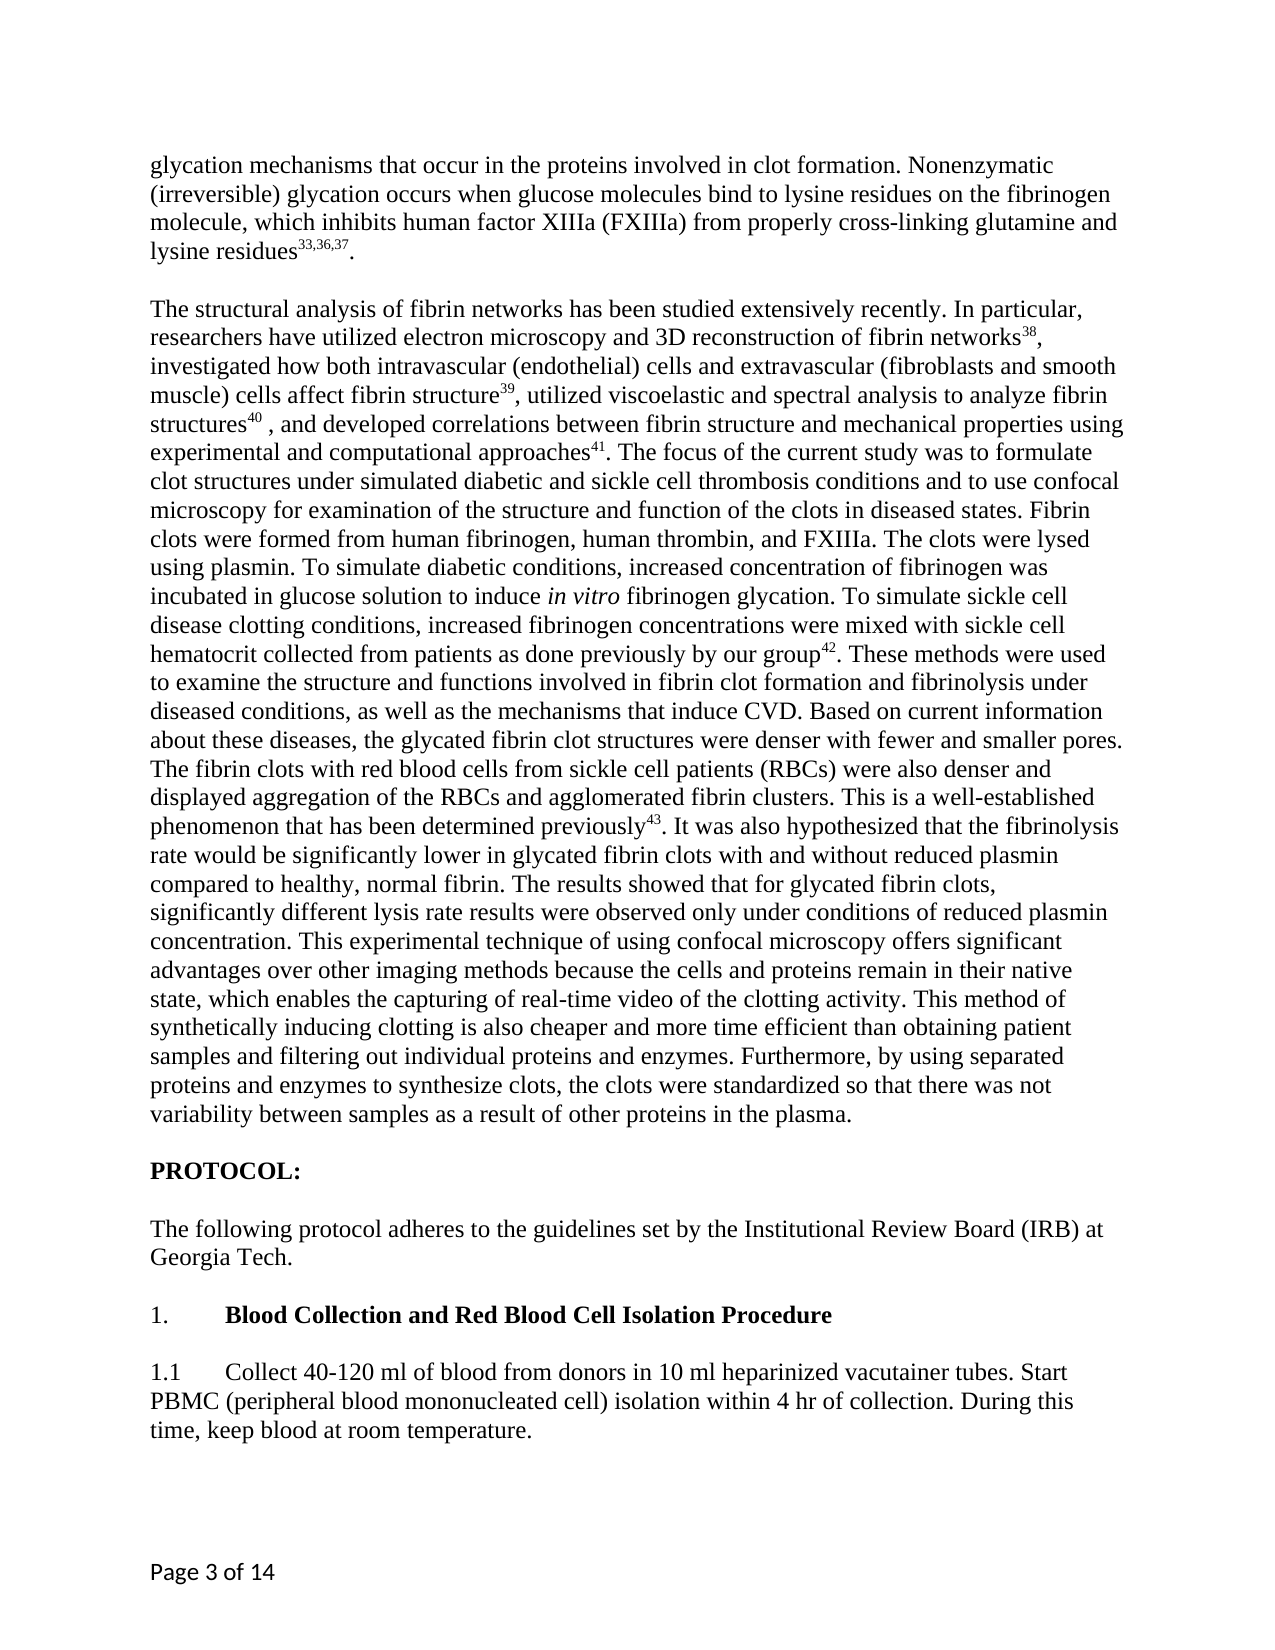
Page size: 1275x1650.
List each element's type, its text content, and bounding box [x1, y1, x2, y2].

text The following protocol adheres to the guidelines set by the Institutional Review Board (IRB) at Georgia Tech. [150, 1214, 1125, 1271]
text The structural analysis of fibrin networks has been studied extensively recently. In particular, researchers have utilized electron microscopy and 3D reconstruction of fibrin networks38, investigated how both intravascular (endothelial) cells and extravascular (fibroblasts and smooth muscle) cells affect fibrin structure39, utilized viscoelastic and spectral analysis to analyze fibrin structures40 , and developed correlations between fibrin structure and mechanical properties using experimental and computational approaches41. The focus of the current study was to formulate clot structures under simulated diabetic and sickle cell thrombosis conditions and to use confocal microscopy for examination of the structure and function of the clots in diseased states. Fibrin clots were formed from human fibrinogen, human thrombin, and FXIIIa. The clots were lysed using plasmin. To simulate diabetic conditions, increased concentration of fibrinogen was incubated in glucose solution to induce in vitro fibrinogen glycation. To simulate sickle cell disease clotting conditions, increased fibrinogen concentrations were mixed with sickle cell hematocrit collected from patients as done previously by our group42. These methods were used to examine the structure and functions involved in fibrin clot formation and fibrinolysis under diseased conditions, as well as the mechanisms that induce CVD. Based on current information about these diseases, the glycated fibrin clot structures were denser with fewer and smaller pores. The fibrin clots with red blood cells from sickle cell patients (RBCs) were also denser and displayed aggregation of the RBCs and agglomerated fibrin clusters. This is a well-established phenomenon that has been determined previously43. It was also hypothesized that the fibrinolysis rate would be significantly lower in glycated fibrin clots with and without reduced plasmin compared to healthy, normal fibrin. The results showed that for glycated fibrin clots, significantly different lysis rate results were observed only under conditions of reduced plasmin concentration. This experimental technique of using confocal microscopy offers significant advantages over other imaging methods because the cells and proteins remain in their native state, which enables the capturing of real-time video of the clotting activity. This method of synthetically inducing clotting is also cheaper and more time efficient than obtaining patient samples and filtering out individual proteins and enzymes. Furthermore, by using separated proteins and enzymes to synthesize clots, the clots were standardized so that there was not variability between samples as a result of other proteins in the plasma. [150, 294, 1125, 1127]
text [150, 150, 1125, 265]
list Collect 40-120 ml of blood from donors in 10 ml heparinized vacutainer tubes. Start PBMC (peripheral blood mononucleated cell) isolation within 4 hr of collection. During this time, keep blood at room temperature. [150, 1357, 1125, 1444]
list Blood Collection and Red Blood Cell Isolation Procedure [150, 1300, 1125, 1329]
text PROTOCOL: [150, 1156, 1125, 1185]
